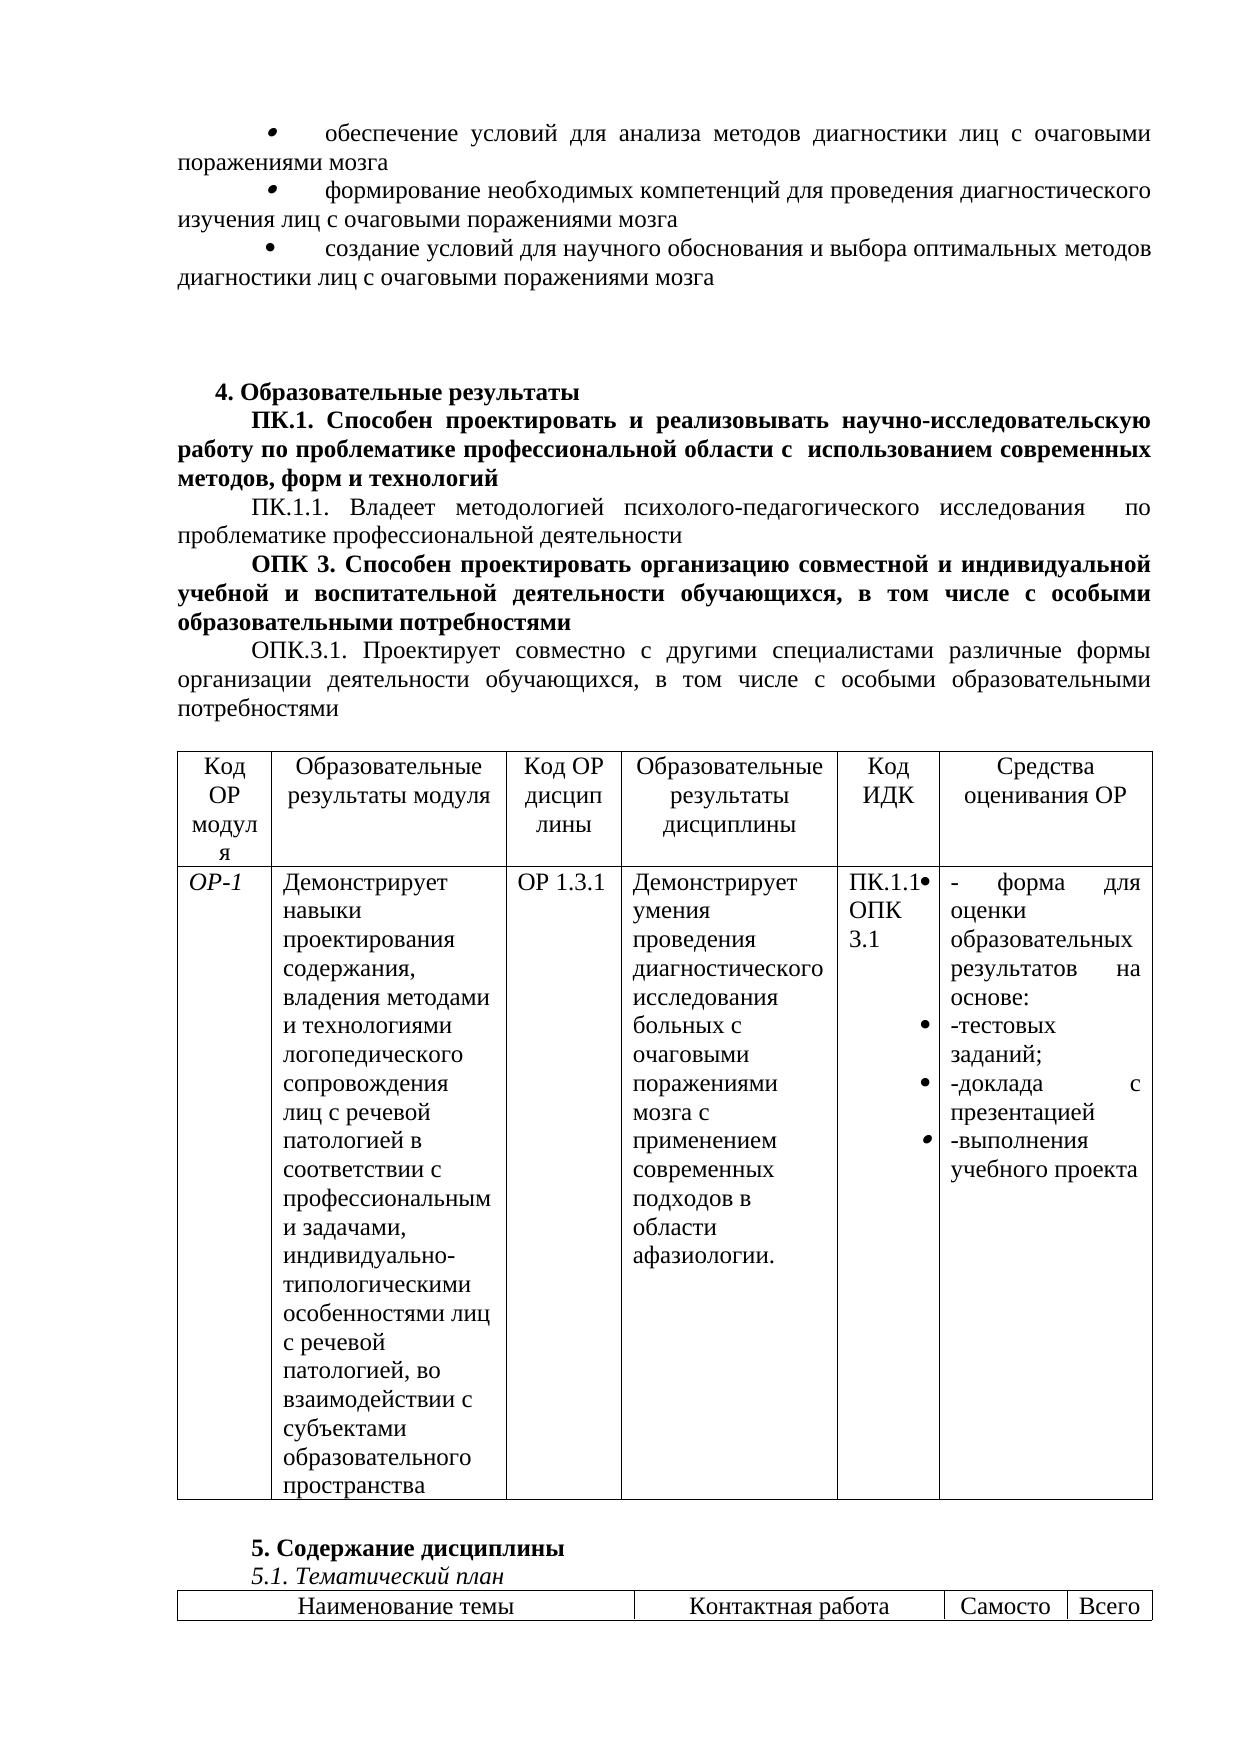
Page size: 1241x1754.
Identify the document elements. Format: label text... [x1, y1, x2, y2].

subtitle обеспечение условий для анализа методов диагностики лиц с очаговыми поражениями мозга [177, 118, 1152, 176]
table_cell ПК.1.1ОПК 3.1 [838, 867, 939, 1499]
table_header Средства оценивания ОР [940, 752, 1152, 866]
table_header Код ОР дисцип лины [507, 752, 621, 866]
table_header Код ОР модуля [178, 752, 271, 866]
table_cell Демонстрирует умения проведения диагностического исследования больных с очаговыми поражениями мозга с применением современных подходов в области афазиологии. [622, 867, 837, 1499]
table_cell - форма для оценки образовательных результатов на основе: -тестовых заданий; -доклада с презентацией -выполнения учебного проекта [940, 867, 1152, 1499]
table_header Контактная работа [635, 1591, 944, 1619]
text 4. Образовательные результаты [215, 377, 1152, 406]
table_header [1068, 1591, 1152, 1619]
text 5. Содержание дисциплины [177, 1533, 1152, 1561]
table_cell ОР-1 [178, 867, 271, 1499]
table_header Образовательные результаты модуля [272, 752, 506, 866]
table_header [945, 1591, 1067, 1619]
table_cell Демонстрирует навыки проектирования содержания, владения методами и технологиями логопедического сопровождения лиц с речевой патологией в соответствии с профессиональными задачами, индивидуально-типологическими особенностями лиц с речевой патологией, во взаимодействии с субъектами образовательного пространства [272, 867, 506, 1499]
text ОПК 3. Способен проектировать организацию совместной и индивидуальной учебной и воспитательной деятельности обучающихся, в том числе с особыми образовательными потребностями [177, 549, 1152, 636]
text ОПК.3.1. Проектирует совместно с другими специалистами различные формы организации деятельности обучающихся, в том числе с особыми образовательными потребностями [177, 636, 1152, 722]
text ПК.1.1. Владеет методологией психолого-педагогического исследования по проблематике профессиональной деятельности [177, 492, 1152, 549]
subtitle формирование необходимых компетенций для проведения диагностического изучения лиц с очаговыми поражениями мозга [177, 176, 1152, 233]
list создание условий для научного обоснования и выбора оптимальных методов диагностики лиц с очаговыми поражениями мозга [177, 233, 1152, 291]
table_cell ОР 1.3.1 [507, 867, 621, 1499]
table_header Наименование темы [178, 1591, 634, 1619]
table_header Код ИДК [838, 752, 939, 866]
table_header Образовательные результаты дисциплины [622, 752, 837, 866]
text ПК.1. Способен проектировать и реализовывать научно-исследовательскую работу по проблематике профессиональной области с использованием современных методов, форм и технологий [177, 406, 1152, 492]
text 5.1. Тематический план [177, 1561, 1152, 1590]
